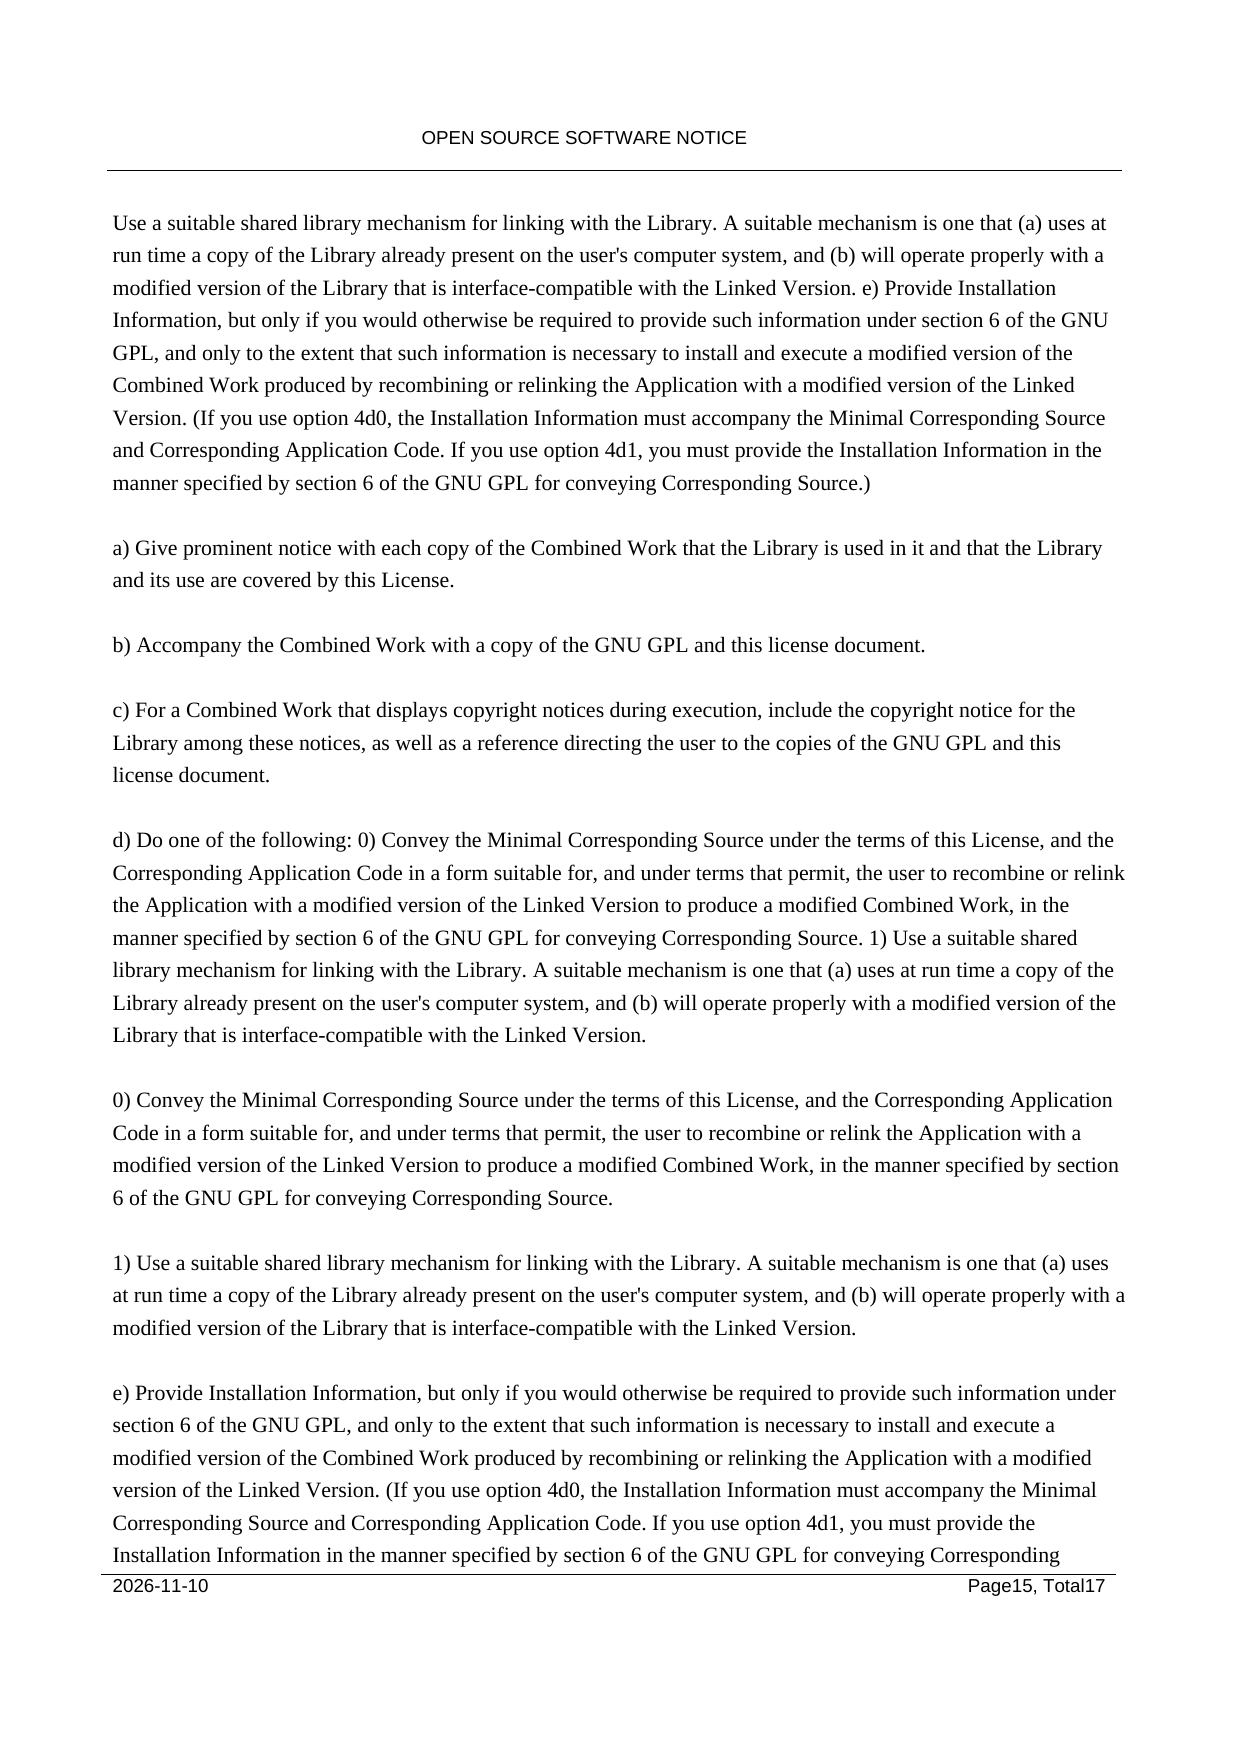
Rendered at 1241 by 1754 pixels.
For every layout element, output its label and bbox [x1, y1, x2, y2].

text [112, 206, 1128, 1571]
